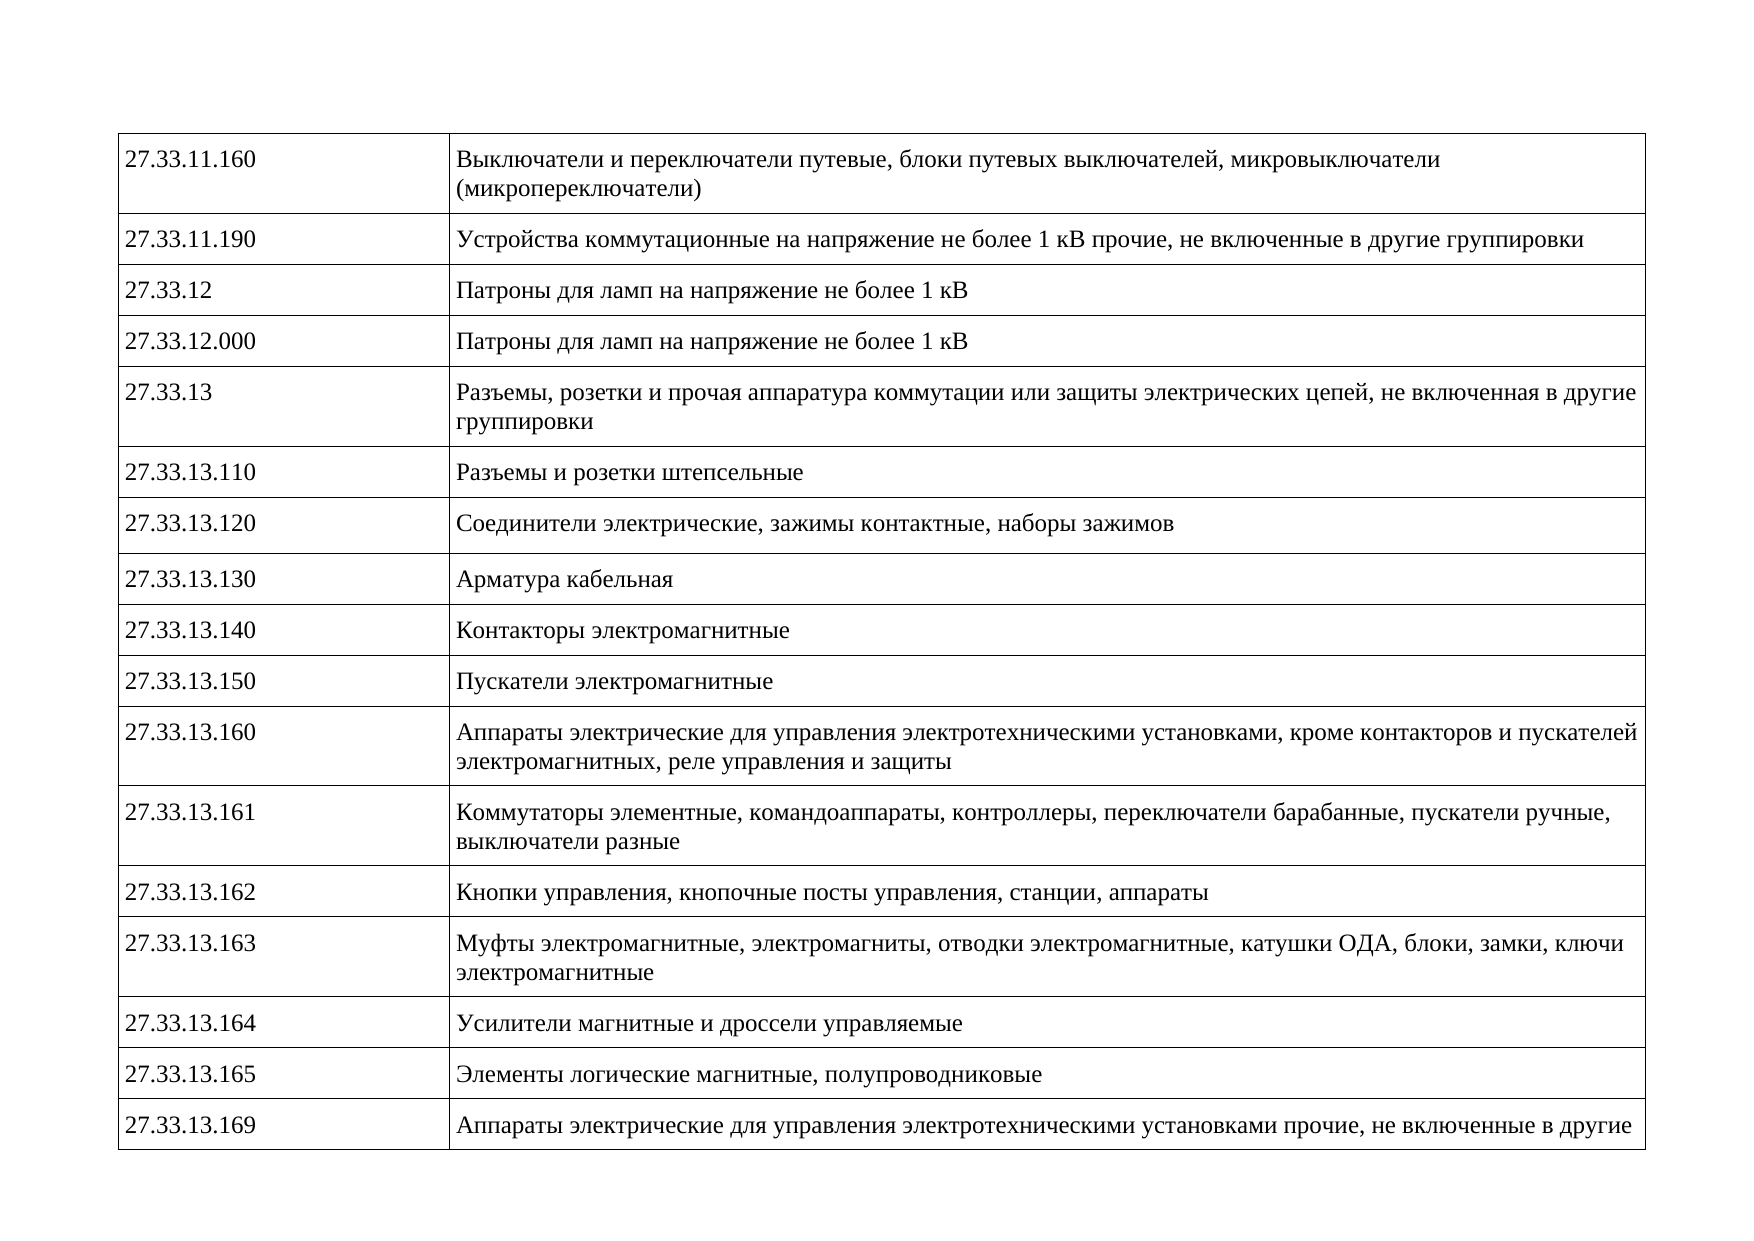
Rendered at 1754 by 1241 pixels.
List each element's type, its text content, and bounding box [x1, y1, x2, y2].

table_cell 27.33.13.130 [119, 554, 449, 603]
table_cell Пускатели электромагнитные [450, 656, 1645, 706]
table_cell Устройства коммутационные на напряжение не более 1 кВ прочие, не включенные в другие группировки [450, 214, 1645, 264]
table_cell 27.33.13.163 [119, 917, 449, 996]
table_cell 27.33.12.000 [119, 316, 449, 366]
table_cell 27.33.13.162 [119, 866, 449, 916]
table_cell 27.33.13.165 [119, 1048, 449, 1098]
table_cell Контакторы электромагнитные [450, 605, 1645, 654]
table_cell 27.33.13.120 [119, 498, 449, 552]
table_cell Коммутаторы элементные, командоаппараты, контроллеры, переключатели барабанные, пускатели ручные, выключатели разные [450, 786, 1645, 865]
table_cell Выключатели и переключатели путевые, блоки путевых выключателей, микровыключатели (микропереключатели) [450, 134, 1645, 213]
table_cell 27.33.13.140 [119, 605, 449, 654]
table_cell Соединители электрические, зажимы контактные, наборы зажимов [450, 498, 1645, 552]
table_cell 27.33.13.164 [119, 997, 449, 1047]
table_cell Аппараты электрические для управления электротехническими установками, кроме контакторов и пускателей электромагнитных, реле управления и защиты [450, 707, 1645, 785]
table_cell Арматура кабельная [450, 554, 1645, 603]
table_cell Усилители магнитные и дроссели управляемые [450, 997, 1645, 1047]
table_cell 27.33.12 [119, 265, 449, 315]
table_cell 27.33.13.160 [119, 707, 449, 785]
table_cell Кнопки управления, кнопочные посты управления, станции, аппараты [450, 866, 1645, 916]
table_cell Разъемы, розетки и прочая аппаратура коммутации или защиты электрических цепей, не включенная в другие группировки [450, 367, 1645, 446]
table_cell 27.33.13.161 [119, 786, 449, 865]
table_cell 27.33.11.160 [119, 134, 449, 213]
table_cell Патроны для ламп на напряжение не более 1 кВ [450, 316, 1645, 366]
table_cell Элементы логические магнитные, полупроводниковые [450, 1048, 1645, 1098]
table_cell 27.33.13.150 [119, 656, 449, 706]
table_cell 27.33.11.190 [119, 214, 449, 264]
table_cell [450, 1099, 1645, 1149]
table_cell 27.33.13 [119, 367, 449, 446]
table_cell Патроны для ламп на напряжение не более 1 кВ [450, 265, 1645, 315]
table_cell 27.33.13.110 [119, 447, 449, 497]
table_cell Разъемы и розетки штепсельные [450, 447, 1645, 497]
table_cell Муфты электромагнитные, электромагниты, отводки электромагнитные, катушки ОДА, блоки, замки, ключи электромагнитные [450, 917, 1645, 996]
table_cell 27.33.13.169 [119, 1099, 449, 1149]
